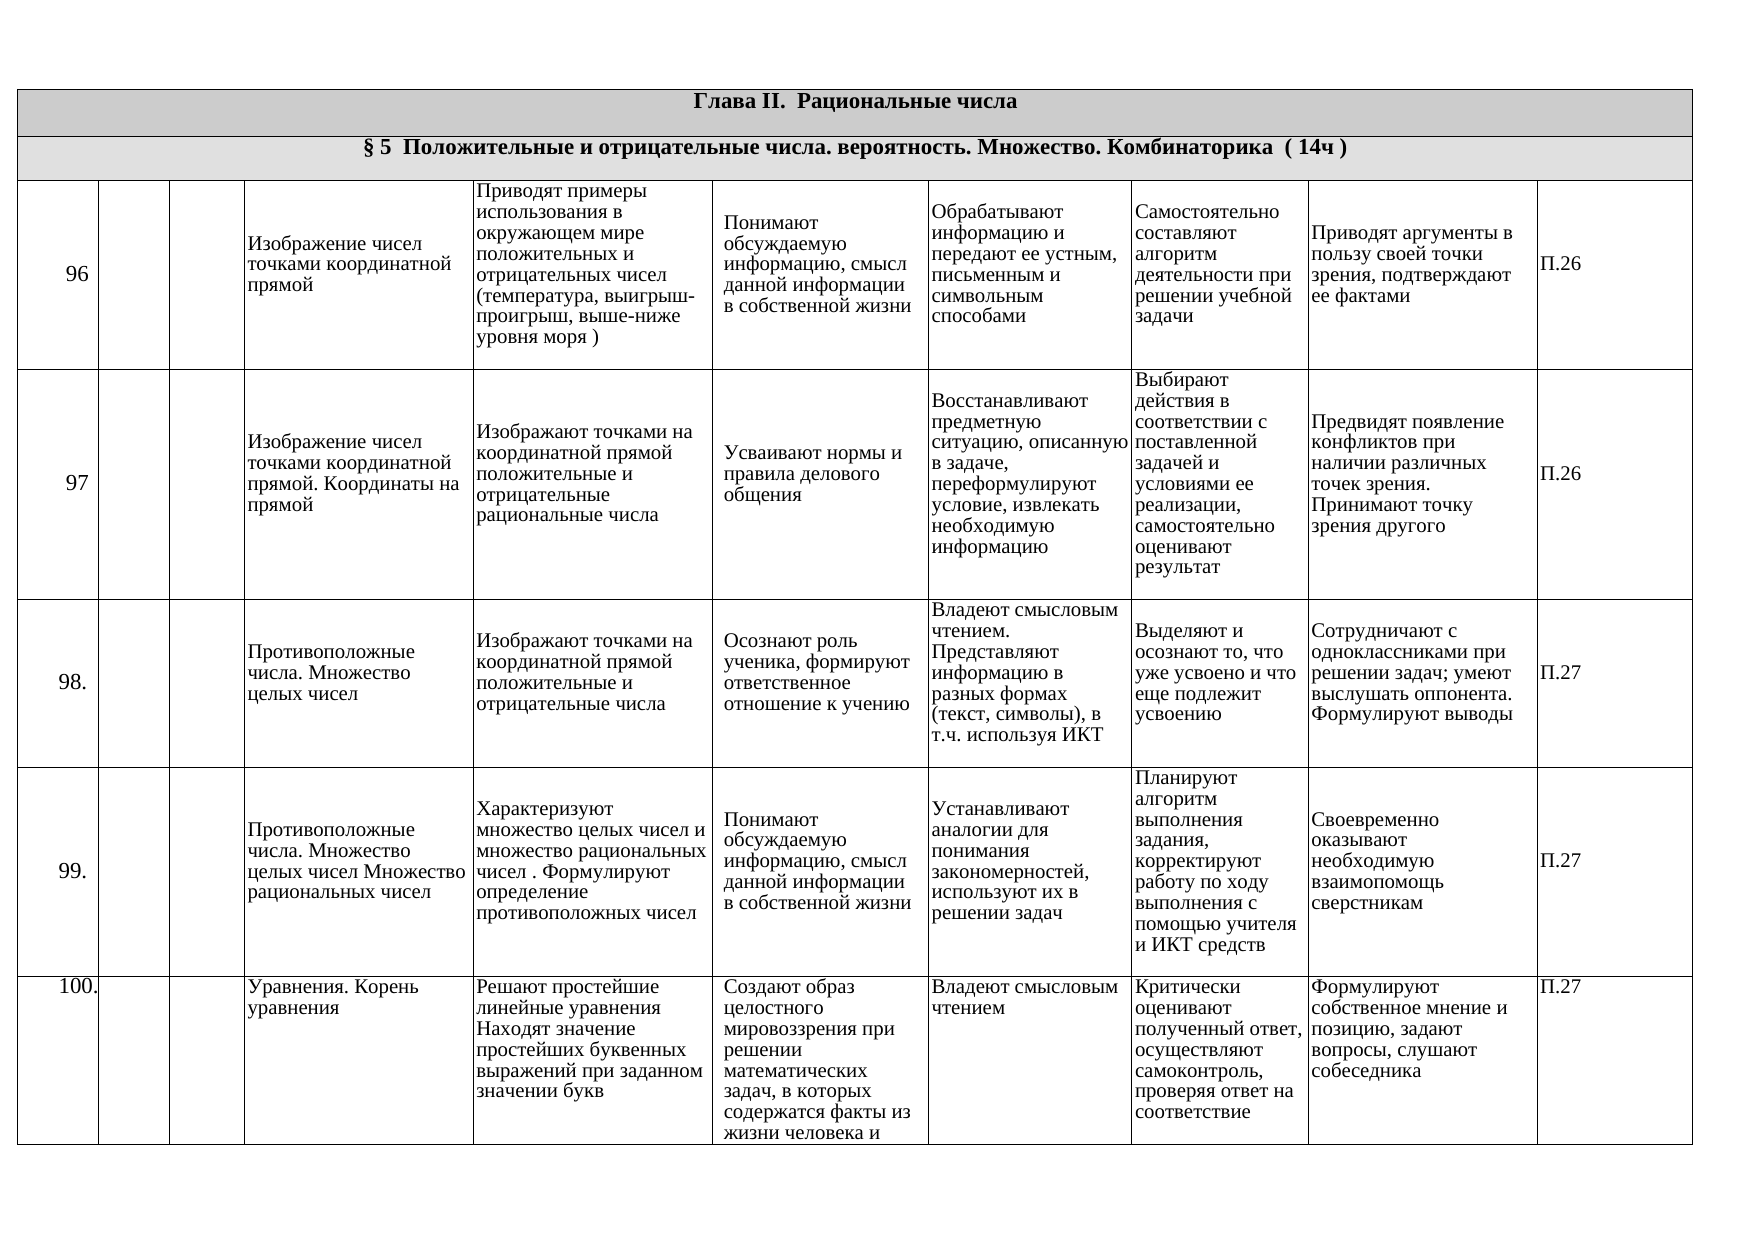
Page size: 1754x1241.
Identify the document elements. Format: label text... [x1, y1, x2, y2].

table_cell П.26 [1538, 370, 1692, 599]
table_cell Изображают точками на координатной прямой положительные и отрицательные числа [474, 600, 712, 767]
table_cell Понимают обсуждаемую информацию, смысл данной информации в собственной жизни [713, 768, 928, 976]
table_cell Осознают роль ученика, формируют ответственное отношение к учению [713, 600, 928, 767]
table_cell [99, 600, 169, 767]
table_cell Устанавливают аналогии для понимания закономерностей, используют их в решении задач [929, 768, 1131, 976]
table_cell П.26 [1538, 181, 1692, 369]
table_cell Глава II. Рациональные числа [18, 90, 1692, 136]
table_cell [18, 768, 98, 976]
table_cell 96 [18, 181, 98, 369]
table_cell Самостоятельно составляют алгоритм деятельности при решении учебной задачи [1132, 181, 1308, 369]
table_cell Усваивают нормы и правила делового общения [713, 370, 928, 599]
table_cell П.27 [1538, 600, 1692, 767]
table_cell Выделяют и осознают то, что уже усвоено и что еще подлежит усвоению [1132, 600, 1308, 767]
table_cell П.27 [1538, 977, 1692, 1144]
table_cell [929, 977, 1131, 1144]
table_cell Приводят аргументы в пользу своей точки зрения, подтверждают ее фактами [1309, 181, 1537, 369]
table_cell [170, 977, 244, 1144]
table_cell Изображение чисел точками координатной прямой. Координаты на прямой [245, 370, 473, 599]
table_cell [99, 370, 169, 599]
table_cell Противоположные числа. Множество целых чисел Множество рациональных чисел [245, 768, 473, 976]
table_cell Характеризуют множество целых чисел и множество рациональных чисел . Формулируют определение противоположных чисел [474, 768, 712, 976]
table_cell Восстанавливают предметную ситуацию, описанную в задаче, переформулируют условие, извлекать необходимую информацию [929, 370, 1131, 599]
table_cell Предвидят появление конфликтов при наличии различных точек зрения. Принимают точку зрения другого [1309, 370, 1537, 599]
table_cell Изображают точками на координатной прямой положительные и отрицательные рациональные числа [474, 370, 712, 599]
table_cell Приводят примеры использования в окружающем мире положительных и отрицательных чисел (температура, выигрыш-проигрыш, выше-ниже уровня моря ) [474, 181, 712, 369]
table_cell Выбирают действия в соответствии с поставленной задачей и условиями ее реализации, самостоятельно оценивают результат [1132, 370, 1308, 599]
table_cell Изображение чисел точками координатной прямой [245, 181, 473, 369]
table_cell П.27 [1538, 768, 1692, 976]
table_cell [170, 600, 244, 767]
table_cell [170, 370, 244, 599]
table_cell [99, 181, 169, 369]
table_cell Планируют алгоритм выполнения задания, корректируют работу по ходу выполнения с помощью учителя и ИКТ средств [1132, 768, 1308, 976]
table_cell Владеют смысловым чтением. Представляют информацию в разных формах (текст, символы), в т.ч. используя ИКТ [929, 600, 1131, 767]
table_cell § 5 Положительные и отрицательные числа. вероятность. Множество. Комбинаторика ( 14ч ) [18, 137, 1692, 180]
table_cell Своевременно оказывают необходимую взаимопомощь сверстникам [1309, 768, 1537, 976]
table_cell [474, 977, 712, 1144]
table_cell [99, 768, 169, 976]
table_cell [713, 977, 928, 1144]
table_cell 97 [18, 370, 98, 599]
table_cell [1132, 977, 1308, 1144]
table_cell Понимают обсуждаемую информацию, смысл данной информации в собственной жизни [713, 181, 928, 369]
table_cell Противоположные числа. Множество целых чисел [245, 600, 473, 767]
table_cell Сотрудничают с одноклассниками при решении задач; умеют выслушать оппонента. Формулируют выводы [1309, 600, 1537, 767]
table_cell [18, 600, 98, 767]
table_cell [18, 977, 98, 1144]
table_cell [99, 977, 169, 1144]
table_cell Обрабатывают информацию и передают ее устным, письменным и символьным способами [929, 181, 1131, 369]
table_cell [170, 768, 244, 976]
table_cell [1309, 977, 1537, 1144]
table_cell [245, 977, 473, 1144]
table_cell [170, 181, 244, 369]
